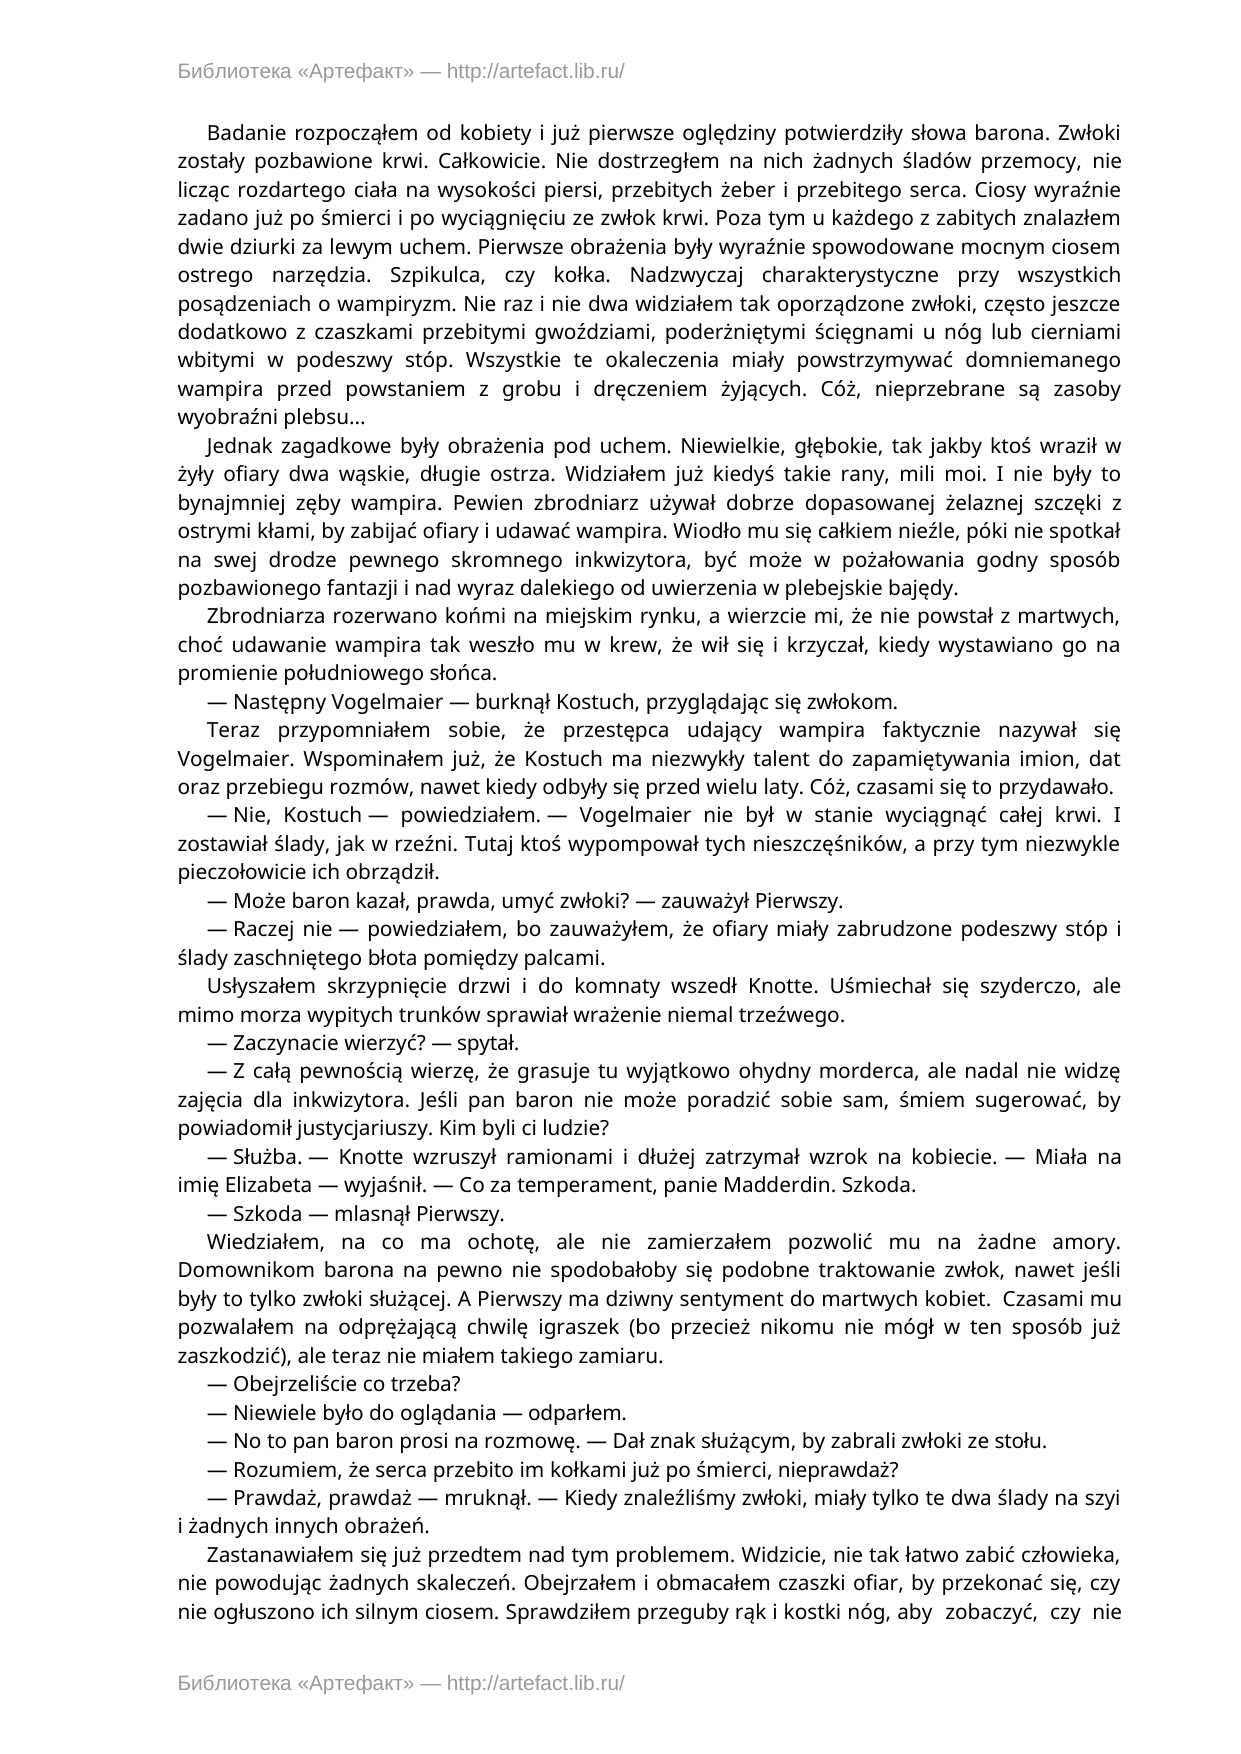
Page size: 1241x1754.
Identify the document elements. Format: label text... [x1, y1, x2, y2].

text — Prawdaż, prawdaż — mruknął. — Kiedy znaleźliśmy zwłoki, miały tylko te dwa ślady na szyi i żadnych innych obrażeń. [177, 1483, 1122, 1540]
text Badanie rozpocząłem od kobiety i już pierwsze oględziny potwierdziły słowa barona. Zwłoki zostały pozbawione krwi. Całkowicie. Nie dostrzegłem na nich żadnych śladów przemocy, nie licząc rozdartego ciała na wysokości piersi, przebitych żeber i przebitego serca. Ciosy wyraźnie zadano już po śmierci i po wyciągnięciu ze zwłok krwi. Poza tym u każdego z zabitych znalazłem dwie dziurki za lewym uchem. Pierwsze obrażenia były wyraźnie spowodowane mocnym ciosem ostrego narzędzia. Szpikulca, czy kołka. Nadzwyczaj charakterystyczne przy wszystkich posądzeniach o wampiryzm. Nie raz i nie dwa widziałem tak oporządzone zwłoki, często jeszcze dodatkowo z czaszkami przebitymi gwoździami, poderżniętymi ścięgnami u nóg lub cierniami wbitymi w podeszwy stóp. Wszystkie te okaleczenia miały powstrzymywać domniemanego wampira przed powstaniem z grobu i dręczeniem żyjących. Cóż, nieprzebrane są zasoby wyobraźni plebsu... [177, 118, 1122, 431]
text — Następny Vogelmaier — burknął Kostuch, przyglądając się zwłokom. [177, 687, 1122, 715]
text — No to pan baron prosi na rozmowę. — Dał znak służącym, by zabrali zwłoki ze stołu. [177, 1426, 1122, 1455]
text — Nie, Kostuch — powiedziałem. — Vogelmaier nie był w stanie wyciągnąć całej krwi. I zostawiał ślady, jak w rzeźni. Tutaj ktoś wypompował tych nieszczęśników, a przy tym niezwykle pieczołowicie ich obrządził. [177, 801, 1122, 886]
text Jednak zagadkowe były obrażenia pod uchem. Niewielkie, głębokie, tak jakby ktoś wraził w żyły ofiary dwa wąskie, długie ostrza. Widziałem już kiedyś takie rany, mili moi. I nie były to bynajmniej zęby wampira. Pewien zbrodniarz używał dobrze dopasowanej żelaznej szczęki z ostrymi kłami, by zabijać ofiary i udawać wampira. Wiodło mu się całkiem nieźle, póki nie spotkał na swej drodze pewnego skromnego inkwizytora, być może w pożałowania godny sposób pozbawionego fantazji i nad wyraz dalekiego od uwierzenia w plebejskie bajędy. [177, 431, 1122, 602]
text — Rozumiem, że serca przebito im kołkami już po śmierci, nieprawdaż? [177, 1455, 1122, 1483]
text — Zaczynacie wierzyć? — spytał. [177, 1028, 1122, 1057]
text — Może baron kazał, prawda, umyć zwłoki? — zauważył Pierwszy. [177, 886, 1122, 914]
text Wiedziałem, na co ma ochotę, ale nie zamierzałem pozwolić mu na żadne amory. Domownikom barona na pewno nie spodobałoby się podobne traktowanie zwłok, nawet jeśli były to tylko zwłoki służącej. A Pierwszy ma dziwny sentyment do martwych kobiet. Czasami mu pozwalałem na odprężającą chwilę igraszek (bo przecież nikomu nie mógł w ten sposób już zaszkodzić), ale teraz nie miałem takiego zamiaru. [177, 1227, 1122, 1369]
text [177, 1540, 1122, 1625]
text — Służba. — Knotte wzruszył ramionami i dłużej zatrzymał wzrok na kobiecie. — Miała na imię Elizabeta — wyjaśnił. — Co za temperament, panie Madderdin. Szkoda. [177, 1142, 1122, 1199]
text Zbrodniarza rozerwano końmi na miejskim rynku, a wierzcie mi, że nie powstał z martwych, choć udawanie wampira tak weszło mu w krew, że wił się i krzyczał, kiedy wystawiano go na promienie południowego słońca. [177, 602, 1122, 687]
text Teraz przypomniałem sobie, że przestępca udający wampira faktycznie nazywał się Vogelmaier. Wspominałem już, że Kostuch ma niezwykły talent do zapamiętywania imion, dat oraz przebiegu rozmów, nawet kiedy odbyły się przed wielu laty. Cóż, czasami się to przydawało. [177, 715, 1122, 801]
text — Niewiele było do oglądania — odparłem. [177, 1398, 1122, 1426]
text — Szkoda — mlasnął Pierwszy. [177, 1199, 1122, 1227]
text — Obejrzeliście co trzeba? [177, 1369, 1122, 1398]
text Usłyszałem skrzypnięcie drzwi i do komnaty wszedł Knotte. Uśmiechał się szyderczo, ale mimo morza wypitych trunków sprawiał wrażenie niemal trzeźwego. [177, 971, 1122, 1028]
text — Z całą pewnością wierzę, że grasuje tu wyjątkowo ohydny morderca, ale nadal nie widzę zajęcia dla inkwizytora. Jeśli pan baron nie może poradzić sobie sam, śmiem sugerować, by powiadomił justycjariuszy. Kim byli ci ludzie? [177, 1057, 1122, 1142]
text — Raczej nie — powiedziałem, bo zauważyłem, że ofiary miały zabrudzone podeszwy stóp i ślady zaschniętego błota pomiędzy palcami. [177, 914, 1122, 971]
